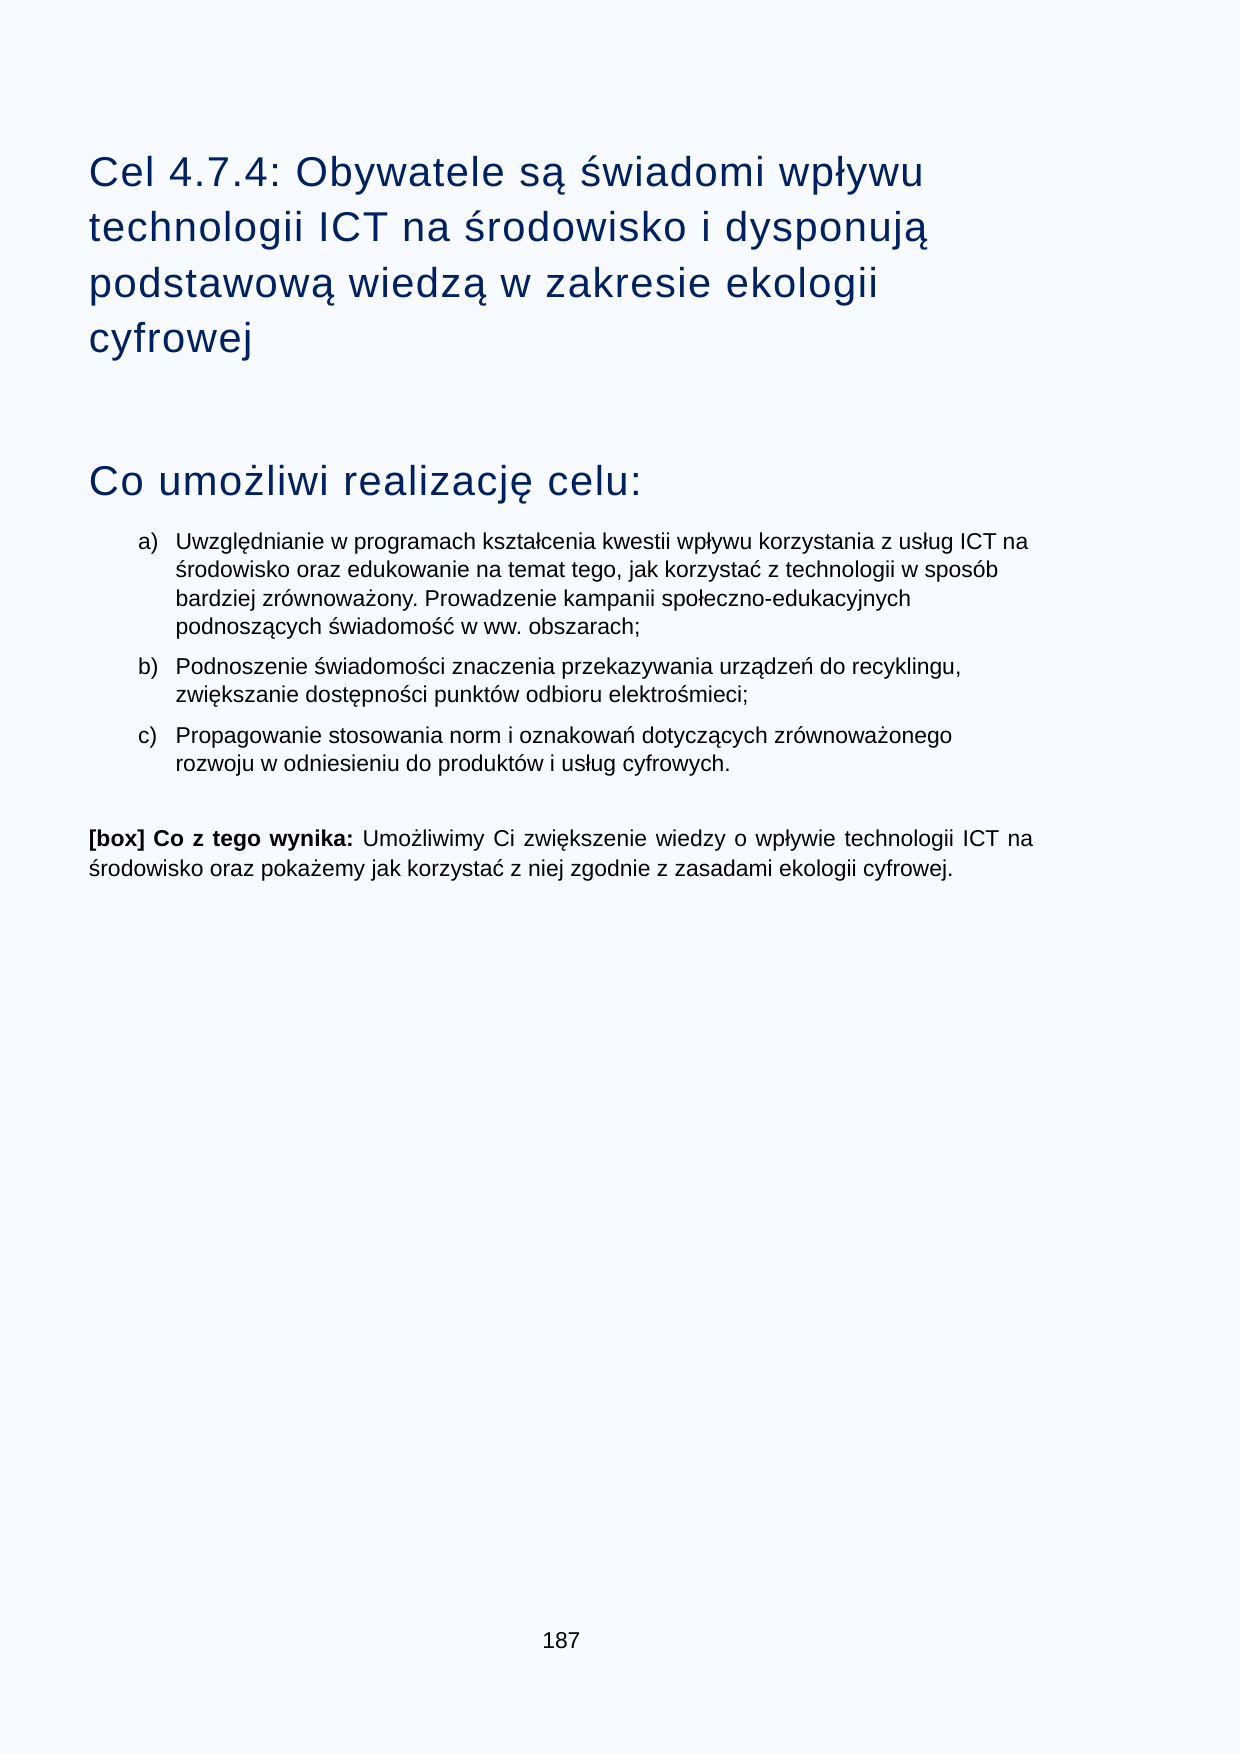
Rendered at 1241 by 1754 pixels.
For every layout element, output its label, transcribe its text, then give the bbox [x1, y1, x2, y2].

list Uwzględnianie w programach kształcenia kwestii wpływu korzystania z usług ICT na środowisko oraz edukowanie na temat tego, jak korzystać z technologii w sposób bardziej zrównoważony. Prowadzenie kampanii społeczno-edukacyjnych podnoszących świadomość w ww. obszarach; [138, 528, 1033, 639]
subtitle Co umożliwi realizację celu: [89, 457, 1033, 504]
list Propagowanie stosowania norm i oznakowań dotyczących zrównoważonego rozwoju w odniesieniu do produktów i usług cyfrowych. [138, 722, 1033, 777]
list Podnoszenie świadomości znaczenia przekazywania urządzeń do recyklingu, zwiększanie dostępności punktów odbioru elektrośmieci; [138, 653, 1033, 708]
text [box] Co z tego wynika: Umożliwimy Ci zwiększenie wiedzy o wpływie technologii ICT na środowisko oraz pokażemy jak korzystać z niej zgodnie z zasadami ekologii cyfrowej. [89, 825, 1033, 882]
subtitle Cel 4.7.4: Obywatele są świadomi wpływu technologii ICT na środowisko i dysponują podstawową wiedzą w zakresie ekologii cyfrowej [89, 148, 1033, 361]
